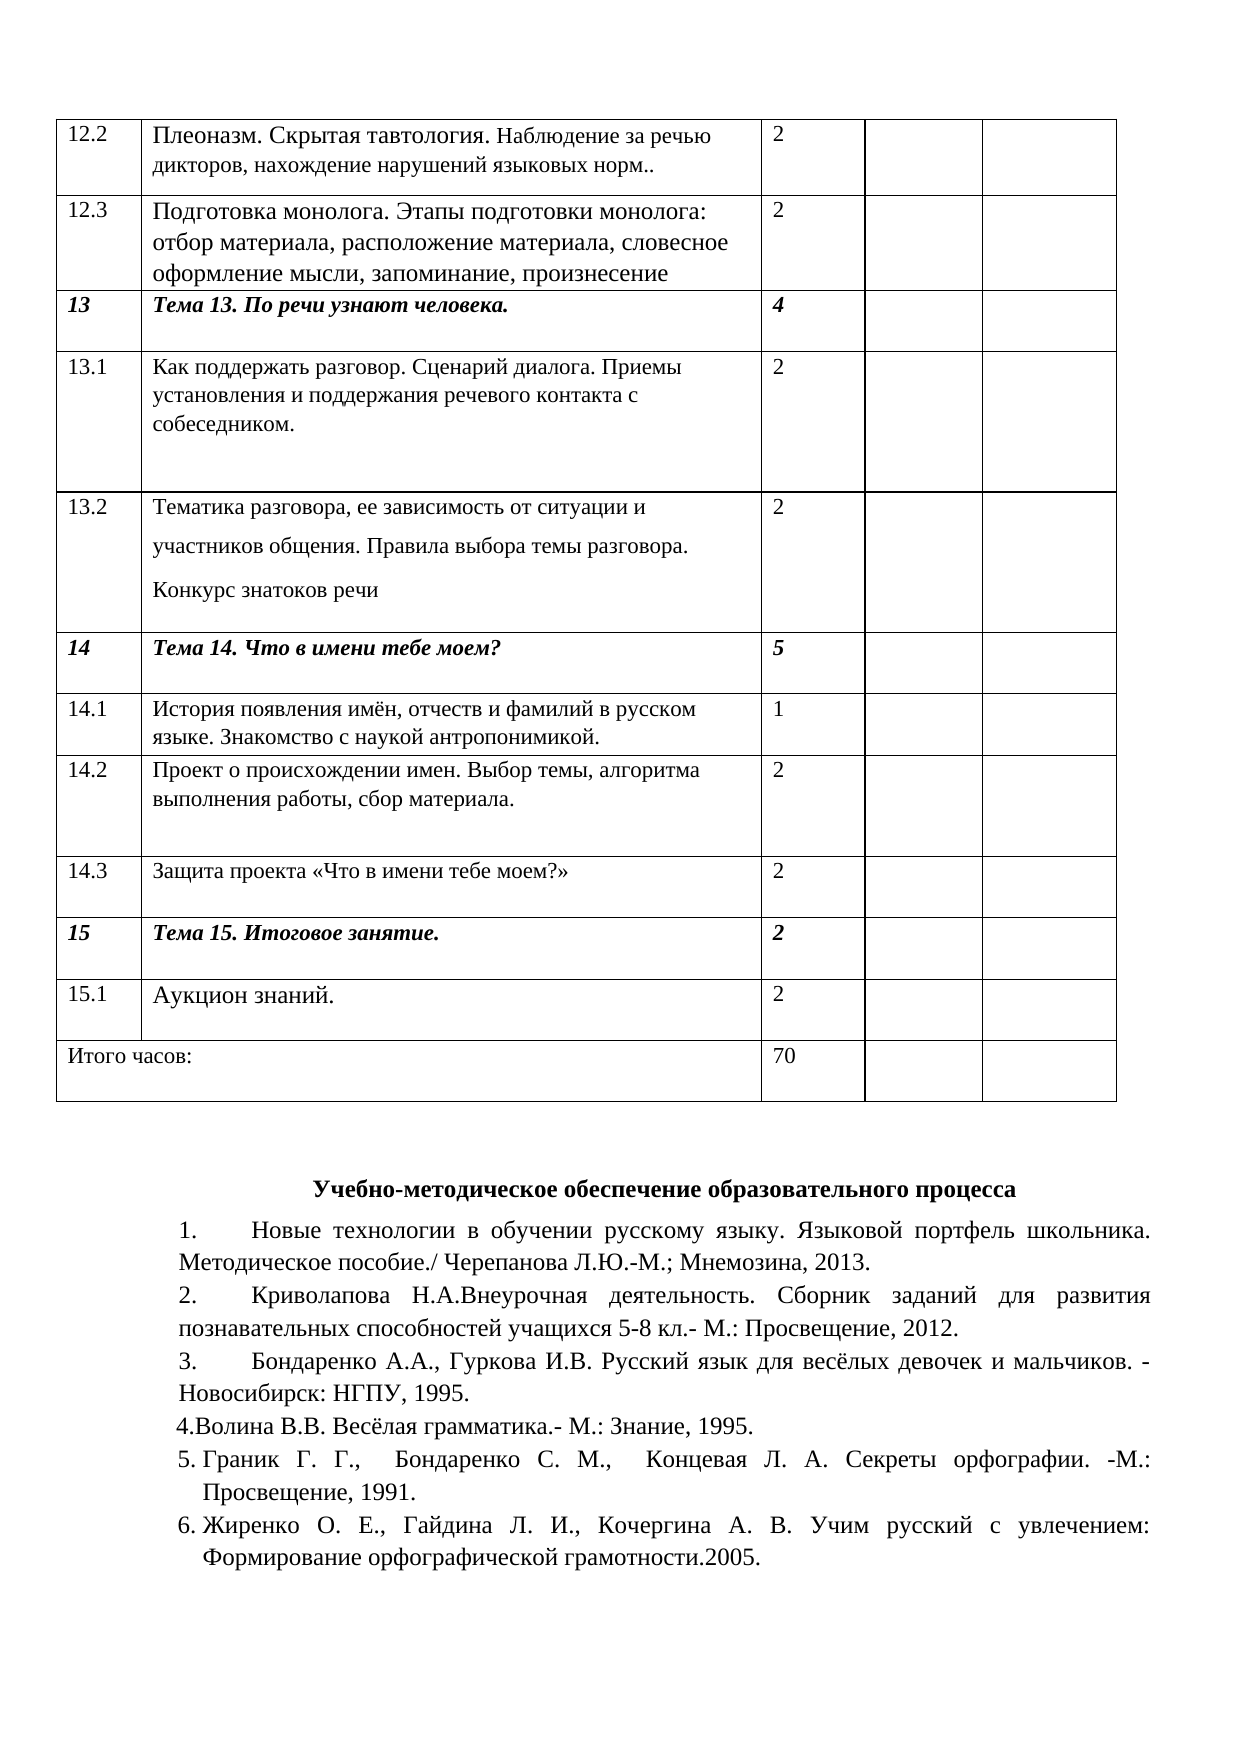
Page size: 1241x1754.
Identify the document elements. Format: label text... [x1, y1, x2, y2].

table_cell Тематика разговора, ее зависимость от ситуации и участников общения. Правила выбора темы разговора. Конкурс знатоков речи [142, 493, 761, 632]
table_cell 5 [762, 633, 864, 693]
table_cell [983, 493, 1116, 632]
table_cell [866, 1041, 982, 1101]
table_cell Проект о происхождении имен. Выбор темы, алгоритма выполнения работы, сбор материала. [142, 756, 761, 856]
table_cell [866, 196, 982, 289]
table_cell 15.1 [57, 980, 141, 1040]
table_cell [866, 352, 982, 491]
text 4.Волина В.В. Весёлая грамматика.- М.: Знание, 1995. [176, 1411, 1152, 1440]
table_cell Защита проекта «Что в имени тебе моем?» [142, 857, 761, 917]
table_cell Подготовка монолога. Этапы подготовки монолога: отбор материала, расположение материала, словесное оформление мысли, запоминание, произнесение [142, 196, 761, 289]
subtitle Учебно-методическое обеспечение образовательного процесса [238, 1174, 1091, 1203]
table_cell 14.2 [57, 756, 141, 856]
table_cell Как поддержать разговор. Сценарий диалога. Приемы установления и поддержания речевого контакта с собеседником. [142, 352, 761, 491]
table_cell [983, 918, 1116, 978]
list Граник Г. Г., Бондаренко С. М., Концевая Л. А. Секреты орфографии. -М.: Просвещение, 1991. [177, 1444, 1152, 1505]
table_cell [866, 918, 982, 978]
table_cell Плеоназм. Скрытая тавтология. Наблюдение за речью дикторов, нахождение нарушений языковых норм.. [142, 120, 761, 194]
table_cell [866, 493, 982, 632]
table_cell [866, 291, 982, 351]
table_cell [983, 633, 1116, 693]
table_cell [983, 694, 1116, 755]
table_cell 4 [762, 291, 864, 351]
table_cell [866, 980, 982, 1040]
table_cell [866, 120, 982, 194]
table_cell [983, 1041, 1116, 1101]
table_cell 12.2 [57, 120, 141, 194]
table_cell [983, 756, 1116, 856]
table_cell [983, 352, 1116, 491]
table_cell 2 [762, 756, 864, 856]
table_cell 13.1 [57, 352, 141, 491]
table_cell 14 [57, 633, 141, 693]
table_cell История появления имён, отчеств и фамилий в русском языке. Знакомство с наукой антропонимикой. [142, 694, 761, 755]
table_cell [983, 857, 1116, 917]
table_cell Тема 14. Что в имени тебе моем? [142, 633, 761, 693]
table_cell [983, 196, 1116, 289]
table_cell 2 [762, 980, 864, 1040]
table_cell 15 [57, 918, 141, 978]
table_cell 14.1 [57, 694, 141, 755]
table_cell Тема 13. По речи узнают человека. [142, 291, 761, 351]
table_cell 1 [762, 694, 864, 755]
table_cell [983, 291, 1116, 351]
list Жиренко О. Е., Гайдина Л. И., Кочергина А. В. Учим русский с увлечением: Формирование орфографической грамотности.2005. [177, 1510, 1152, 1571]
table_cell 13 [57, 291, 141, 351]
table_cell 13.2 [57, 493, 141, 632]
table_cell 14.3 [57, 857, 141, 917]
table_cell 2 [762, 493, 864, 632]
list Новые технологии в обучении русскому языку. Языковой портфель школьника. Методическое пособие./ Черепанова Л.Ю.-М.; Мнемозина, 2013. [178, 1215, 1152, 1276]
table_cell Аукцион знаний. [142, 980, 761, 1040]
table_cell 2 [762, 352, 864, 491]
table_cell Итого часов: [57, 1041, 761, 1101]
table_cell 2 [762, 857, 864, 917]
table_cell [983, 120, 1116, 194]
table_cell [866, 756, 982, 856]
table_cell Тема 15. Итоговое занятие. [142, 918, 761, 978]
table_cell [866, 633, 982, 693]
list Криволапова Н.А.Внеурочная деятельность. Сборник заданий для развития познавательных способностей учащихся 5-8 кл.- М.: Просвещение, 2012. [178, 1280, 1152, 1341]
table_cell 2 [762, 120, 864, 194]
table_cell 2 [762, 196, 864, 289]
list Бондаренко А.А., Гуркова И.В. Русский язык для весёлых девочек и мальчиков. - Новосибирск: НГПУ, 1995. [178, 1346, 1152, 1407]
table_cell [866, 694, 982, 755]
table_cell [983, 980, 1116, 1040]
table_cell 2 [762, 918, 864, 978]
table_cell 12.3 [57, 196, 141, 289]
table_cell [866, 857, 982, 917]
table_cell 70 [762, 1041, 864, 1101]
